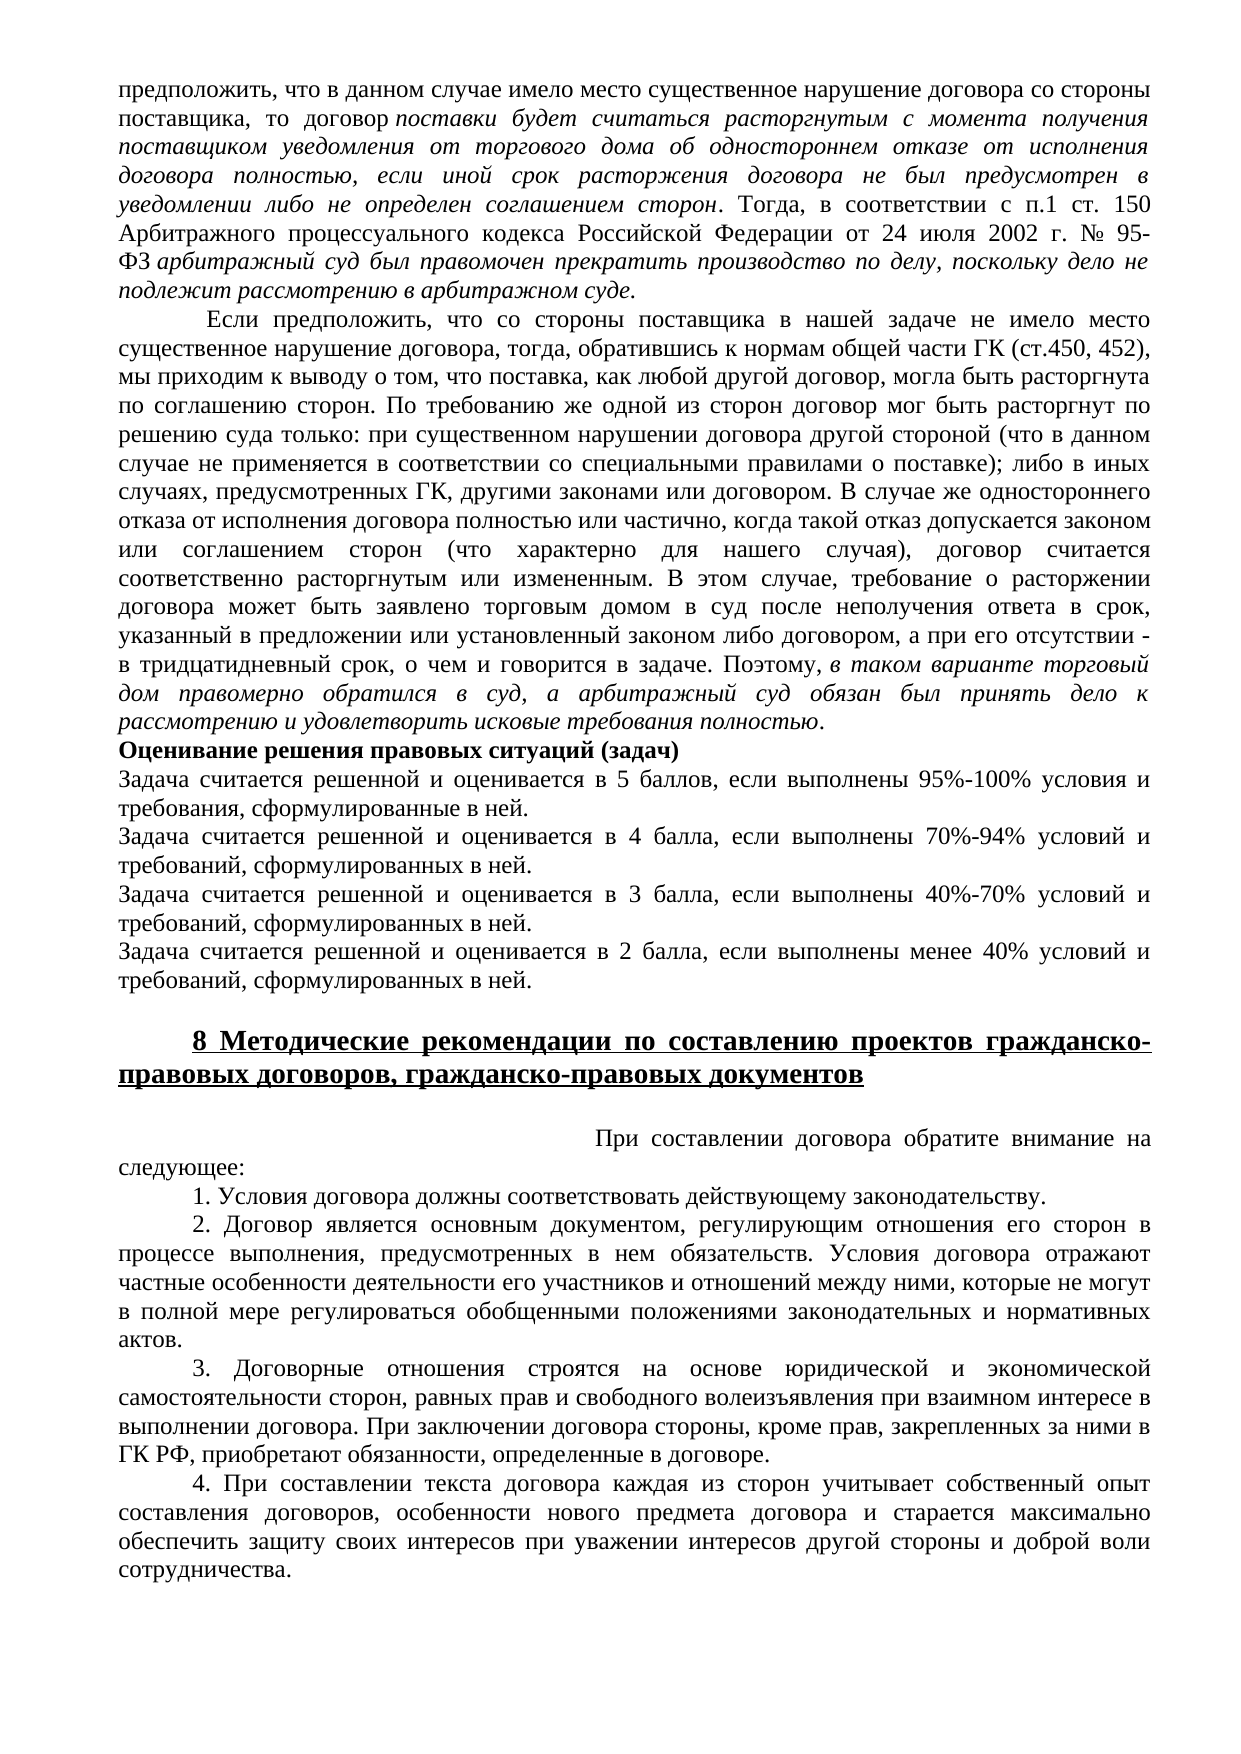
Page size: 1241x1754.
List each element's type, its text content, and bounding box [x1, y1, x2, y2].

text Оценивание решения правовых ситуаций (задач) [118, 735, 1152, 764]
text Если предположить, что со стороны поставщика в нашей задаче не имело место существенное нарушение договора, тогда, обратившись к нормам общей части ГК (ст.450, 452), мы приходим к выводу о том, что поставка, как любой другой договор, могла быть расторгнута по соглашению сторон. По требованию же одной из сторон договор мог быть расторгнут по решению суда только: при существенном нарушении договора другой стороной (что в данном случае не применяется в соответствии со специальными правилами о поставке); либо в иных случаях, предусмотренных ГК, другими законами или договором. В случае же одностороннего отказа от исполнения договора полностью или частично, когда такой отказ допускается законом или соглашением сторон (что характерно для нашего случая), договор считается соответственно расторгнутым или измененным. В этом случае, требование о расторжении договора может быть заявлено торговым домом в суд после неполучения ответа в срок, указанный в предложении или установленный законом либо договором, а при его отсутствии - в тридцатидневный срок, о чем и говорится в задаче. Поэтому, в таком варианте торговый дом правомерно обратился в суд, а арбитражный суд обязан был принять дело к рассмотрению и удовлетворить исковые требования полностью. [118, 304, 1152, 735]
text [118, 74, 1152, 304]
text Задача считается решенной и оценивается в 2 балла, если выполнены менее 40% условий и требований, сформулированных в ней. [118, 936, 1152, 994]
text 4. При составлении текста договора каждая из сторон учитывает собственный опыт составления договоров, особенности нового предмета договора и старается максимально обеспечить защиту своих интересов при уважении интересов другой стороны и доброй воли сотрудничества. [118, 1468, 1152, 1583]
text 1. Условия договора должны соответствовать действующему законодательству. [118, 1181, 1152, 1209]
text 3. Договорные отношения строятся на основе юридической и экономической самостоятельности сторон, равных прав и свободного волеизъявления при взаимном интересе в выполнении договора. При заключении договора стороны, кроме прав, закрепленных за ними в ГК РФ, приобретают обязанности, определенные в договоре. [118, 1353, 1152, 1468]
text 8 Методические рекомендации по составлению проектов гражданско-правовых договоров, гражданско-правовых документов [118, 1023, 1152, 1090]
text 2. Договор является основным документом, регулирующим отношения его сторон в процессе выполнения, предусмотренных в нем обязательств. Условия договора отражают частные особенности деятельности его участников и отношений между ними, которые не могут в полной мере регулироваться обобщенными положениями законодательных и нормативных актов. [118, 1209, 1152, 1353]
text Задача считается решенной и оценивается в 4 балла, если выполнены 70%-94% условий и требований, сформулированных в ней. [118, 821, 1152, 879]
text Задача считается решенной и оценивается в 3 балла, если выполнены 40%-70% условий и требований, сформулированных в ней. [118, 879, 1152, 936]
text Задача считается решенной и оценивается в 5 баллов, если выполнены 95%-100% условия и требования, сформулированные в ней. [118, 764, 1152, 821]
text При составлении договора обратите внимание на следующее: [118, 1123, 1152, 1181]
